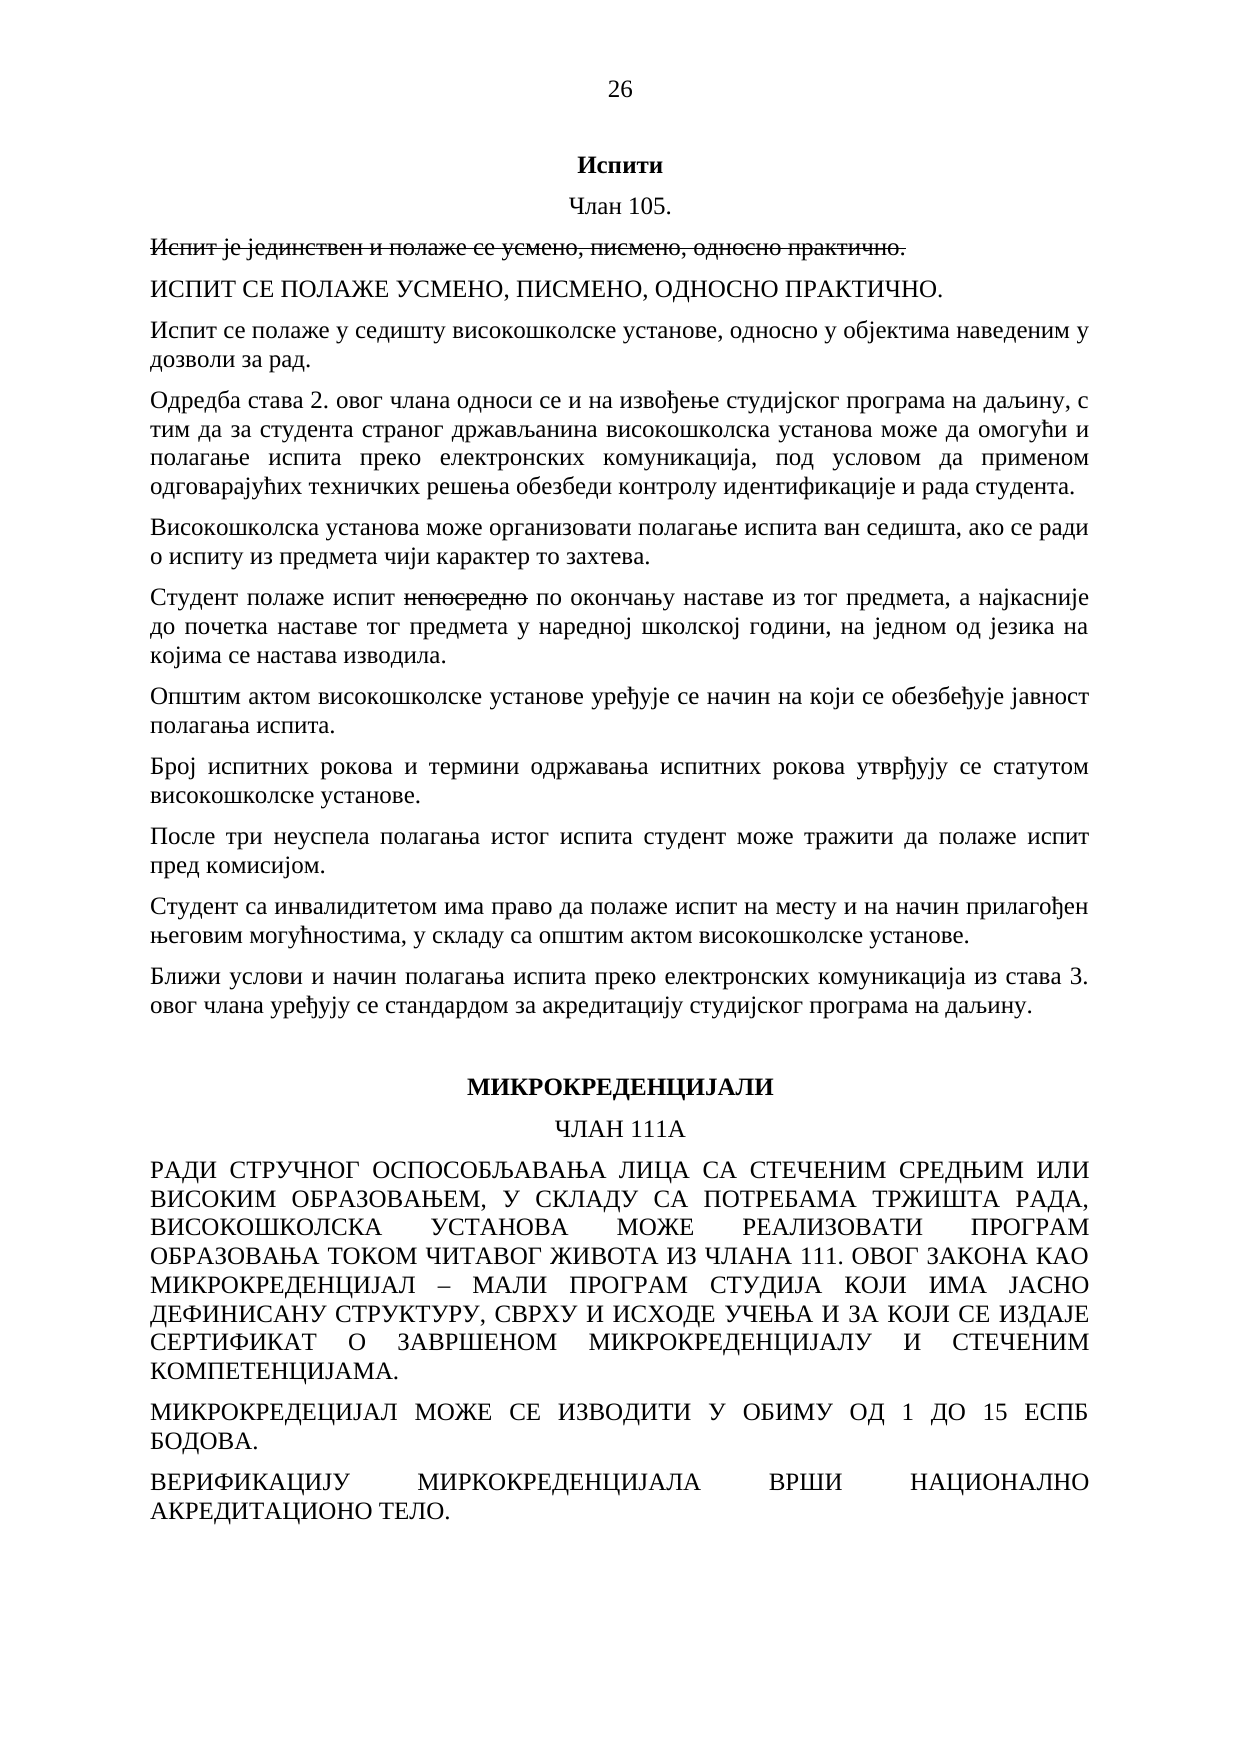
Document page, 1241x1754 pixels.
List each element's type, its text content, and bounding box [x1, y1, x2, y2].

text Број испитних рокова и термини одржавања испитних рокова утврђују се статутом високошколске установе. [150, 751, 1090, 809]
text ЧЛАН 111А [150, 1114, 1090, 1142]
text ИСПИТ СЕ ПОЛАЖЕ УСМЕНО, ПИСМЕНО, ОДНОСНО ПРАКТИЧНО. [150, 274, 1090, 302]
text Студент полаже испит непосредно по окончању наставе из тог предмета, а најкасније до почетка наставе тог предмета у наредној школској години, на једном од језика на којима се настава изводила. [150, 582, 1090, 669]
text МИКРОКРЕДЕЦИЈАЛ МОЖЕ СЕ ИЗВОДИТИ У ОБИМУ ОД 1 ДО 15 ЕСПБ БОДОВА. [150, 1397, 1090, 1455]
text Испити [150, 150, 1090, 179]
text РАДИ СТРУЧНОГ ОСПОСОБЉАВАЊА ЛИЦА СА СТЕЧЕНИМ СРЕДЊИМ ИЛИ ВИСОКИМ ОБРАЗОВАЊЕМ, У СКЛАДУ СА ПОТРЕБАМА ТРЖИШТА РАДА, ВИСОКОШКОЛСКА УСТАНОВА МОЖЕ РЕАЛИЗОВАТИ ПРОГРАМ ОБРАЗОВАЊА ТОКОМ ЧИТАВОГ ЖИВОТА ИЗ ЧЛАНА 111. ОВОГ ЗАКОНА КАО МИКРОКРЕДЕНЦИЈАЛ – МАЛИ ПРОГРАМ СТУДИЈА КОЈИ ИМА ЈАСНО ДЕФИНИСАНУ СТРУКТУРУ, СВРХУ И ИСХОДЕ УЧЕЊА И ЗА КОЈИ СЕ ИЗДАЈЕ СЕРТИФИКАТ О ЗАВРШЕНОМ МИКРОКРЕДЕНЦИЈАЛУ И СТЕЧЕНИМ КОМПЕТЕНЦИЈАМА. [150, 1155, 1090, 1385]
text Ближи услови и начин полагања испита преко електронских комуникација из става 3. овог члана уређују се стандардом за акредитацију студијског програма на даљину. [150, 961, 1090, 1019]
text Општим актом високошколске установе уређује се начин на који се обезбеђује јавност полагања испита. [150, 681, 1090, 739]
text Високошколска установа може организовати полагање испита ван седишта, ако се ради о испиту из предмета чији карактер то захтева. [150, 512, 1090, 570]
text Студент са инвалидитетом има право да полаже испит на месту и на начин прилагођен његовим могућностима, у складу са општим актом високошколске установе. [150, 891, 1090, 949]
text Одредба става 2. овог члана односи се и на извођење студијског програма на даљину, с тим да за студента страног држављанина високошколска установа може да омогући и полагање испита преко електронских комуникација, под условом да применом одговарајућих техничких решења обезбеди контролу идентификације и рада студента. [150, 385, 1090, 500]
text Члан 105. [150, 191, 1090, 220]
text Испит се полаже у седишту високошколске установе, односно у објектима наведеним у дозволи за рад. [150, 315, 1090, 372]
text ВЕРИФИКАЦИЈУ МИРКОКРЕДЕНЦИЈАЛА ВРШИ НАЦИОНАЛНО АКРЕДИТАЦИОНО ТЕЛО. [150, 1467, 1090, 1525]
text После три неуспела полагања истог испита студент може тражити да полаже испит пред комисијом. [150, 821, 1090, 879]
text МИКРОКРЕДЕНЦИЈАЛИ [150, 1072, 1090, 1101]
text Испит је јединствен и полаже се усмено, писмено, односно практично. [150, 232, 1090, 261]
